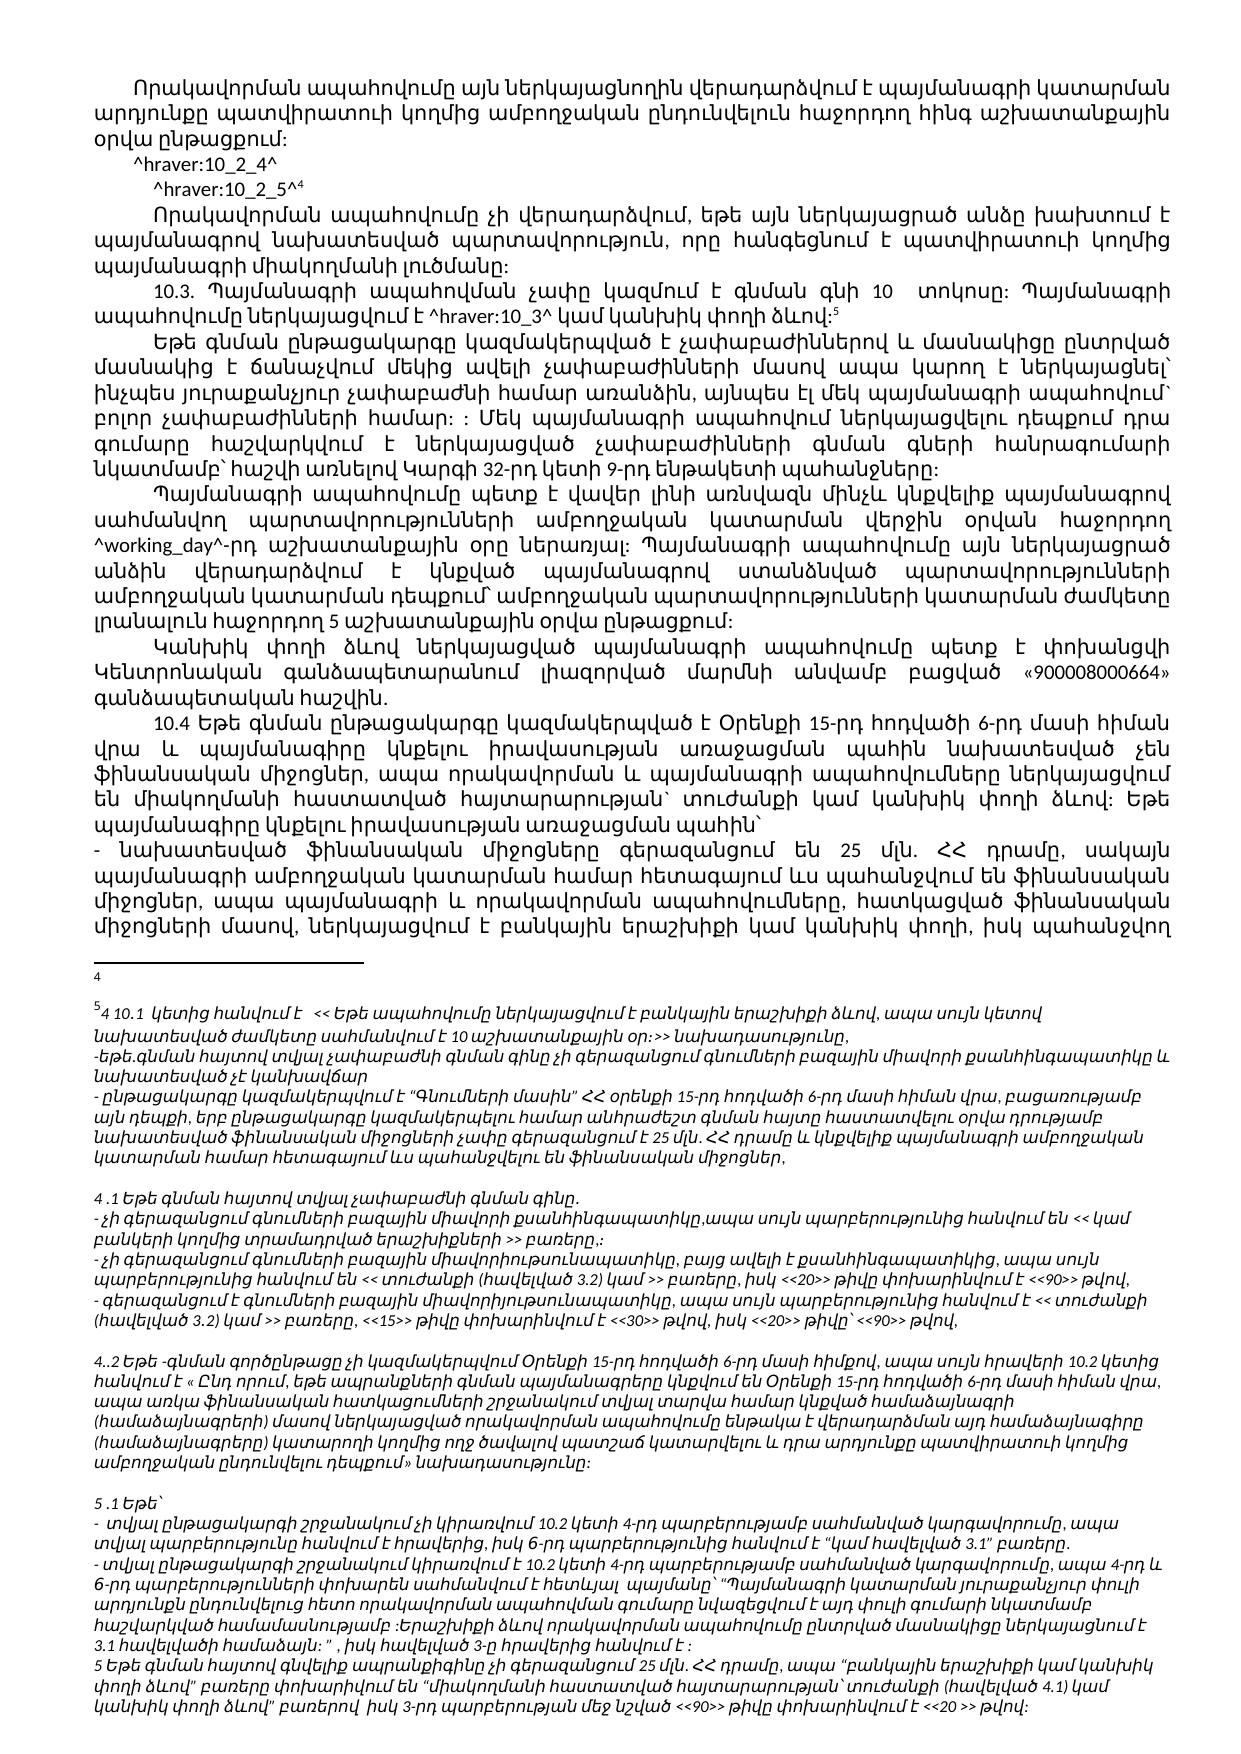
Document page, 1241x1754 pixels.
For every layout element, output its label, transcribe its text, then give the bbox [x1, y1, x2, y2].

text - նախատեսված ֆինանսական միջոցները գերազանցում են 25 մլն. ՀՀ դրամը, սակայն պայմանագրի ամբողջական կատարման համար հետագայում ևս պահանջվում են ֆինանսական միջոցներ, ապա պայմանագրի և որակավորման ապահովումները, հատկացված ֆինանսական միջոցների մասով, ներկայացվում է բանկային երաշխիքի կամ կանխիկ փողի, իսկ պահանջվող ֆինանսական միջոցների մասով՝ միակողմանի հաստատված հայտարարության՝ տուժանքի կամ կանխիկ փողի ձևով: [94, 837, 1171, 939]
text Որակավորման ապահովումը այն ներկայացնողին վերադարձվում է պայմանագրի կատարման արդյունքը պատվիրատուի կողմից ամբողջական ընդունվելուն հաջորդող հինգ աշխատանքային օրվա ընթացքում: [94, 75, 1171, 151]
text 10.3. Պայմանագրի ապահովման չափը կազմում է գնման գնի 10 տոկոսը: Պայմանագրի ապահովումը ներկայացվում է ^hraver:10_3^ կամ կանխիկ փողի ձևով: [94, 278, 1171, 329]
text Որակավորման ապահովումը չի վերադարձվում, եթե այն ներկայացրած անձը խախտում է պայմանագրով նախատեսված պարտավորություն, որը հանգեցնում է պատվիրատուի կողմից պայմանագրի միակողմանի լուծմանը: [94, 202, 1171, 278]
text ^hraver:10_2_4^ [94, 151, 1171, 177]
text Եթե գնման ընթացակարգը կազմակերպված է չափաբաժիններով և մասնակիցը ընտրված մասնակից է ճանաչվում մեկից ավելի չափաբաժինների մասով ապա կարող է ներկայացնել՝ ինչպես յուրաքանչյուր չափաբաժնի համար առանձին, այնպես էլ մեկ պայմանագրի ապահովում` բոլոր չափաբաժինների համար: : Մեկ պայմանագրի ապահովում ներկայացվելու դեպքում դրա գումարը հաշվարկվում է ներկայացված չափաբաժինների գնման գների հանրագումարի նկատմամբ՝ հաշվի առնելով Կարգի 32-րդ կետի 9-րդ ենթակետի պահանջները: [94, 329, 1171, 482]
text ^hraver:10_2_5^ [94, 177, 1171, 202]
text Պայմանագրի ապահովումը պետք է վավեր լինի առնվազն մինչև կնքվելիք պայմանագրով սահմանվող պարտավորությունների ամբողջական կատարման վերջին օրվան հաջորդող ^working_day^-րդ աշխատանքային օրը ներառյալ: Պայմանագրի ապահովումը այն ներկայացրած անձին վերադարձվում է կնքված պայմանագրով ստանձնված պարտավորությունների ամբողջական կատարման դեպքում՝ ամբողջական պարտավորությունների կատարման ժամկետը լրանալուն հաջորդող 5 աշխատանքային օրվա ընթացքում: [94, 482, 1171, 634]
text Կանխիկ փողի ձևով ներկայացված պայմանագրի ապահովումը պետք է փոխանցվի Կենտրոնական գանձապետարանում լիազորված մարմնի անվամբ բացված «900008000664» գանձապետական հաշվին. [94, 634, 1171, 710]
text 10.4 Եթե գնման ընթացակարգը կազմակերպված է Օրենքի 15-րդ հոդվածի 6-րդ մասի հիման վրա և պայմանագիրը կնքելու իրավասության առաջացման պահին նախատեսված չեն ֆինանսական միջոցներ, ապա որակավորման և պայմանագրի ապահովումները ներկայացվում են միակողմանի հաստատված հայտարարության` տուժանքի կամ կանխիկ փողի ձևով: Եթե պայմանագիրը կնքելու իրավասության առաջացման պահին՝ [94, 710, 1171, 837]
